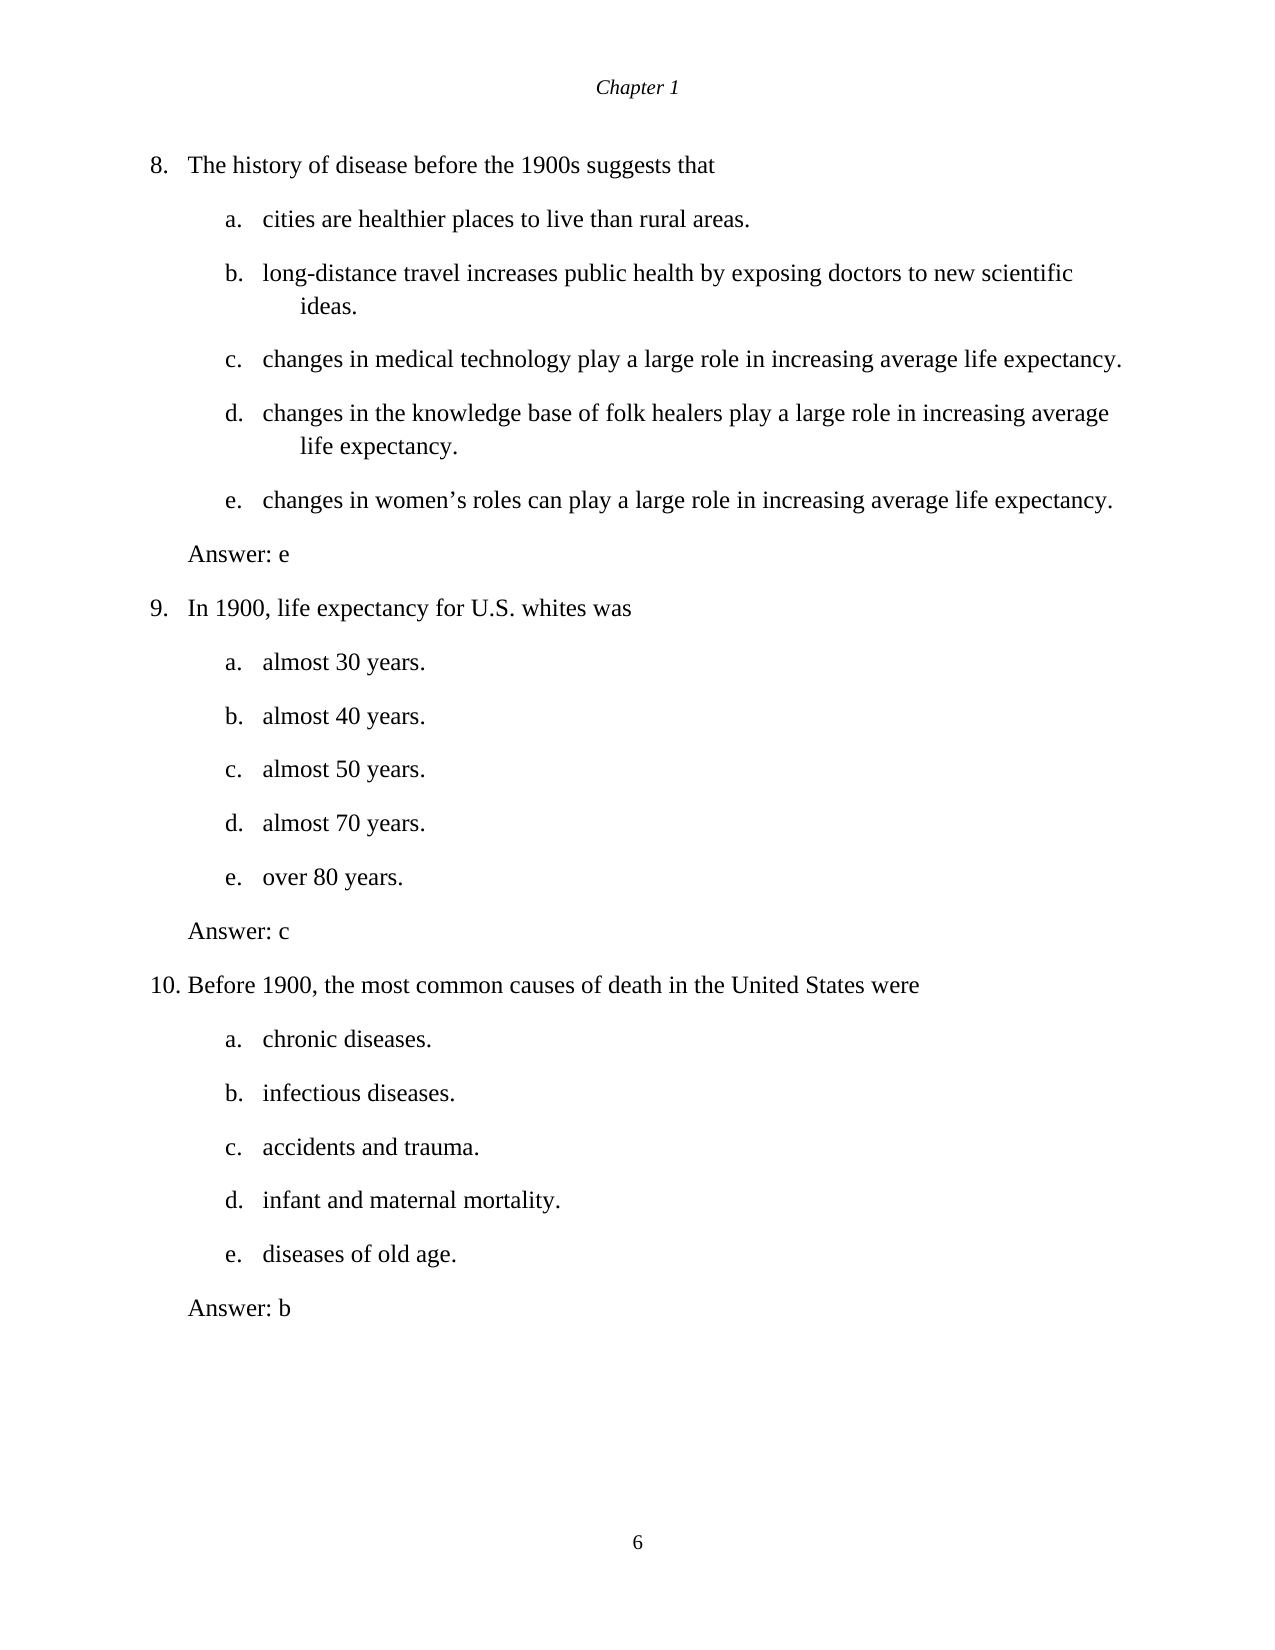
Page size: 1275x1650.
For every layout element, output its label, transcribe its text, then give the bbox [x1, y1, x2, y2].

list e. diseases of old age. [225, 1239, 1125, 1268]
list e. changes in women’s roles can play a large role in increasing average life expectancy. [225, 485, 1125, 514]
list c. almost 50 years. [225, 754, 1125, 783]
list a. almost 30 years. [225, 647, 1125, 676]
text In 1900, life expectancy for U.S. whites was [150, 593, 1125, 622]
text Answer: e [187, 539, 1125, 568]
list a. chronic diseases. [225, 1024, 1125, 1053]
list b. long-distance travel increases public health by exposing doctors to new scientific ideas. [225, 258, 1125, 319]
text The history of disease before the 1900s suggests that [150, 150, 1125, 179]
text Answer: c [187, 916, 1125, 945]
list d. almost 70 years. [225, 808, 1125, 837]
list a. cities are healthier places to live than rural areas. [225, 204, 1125, 233]
list e. over 80 years. [225, 862, 1125, 891]
list d. changes in the knowledge base of folk healers play a large role in increasing average life expectancy. [225, 398, 1125, 460]
text Answer: b [187, 1293, 1125, 1322]
list b. almost 40 years. [225, 701, 1125, 729]
text Before 1900, the most common causes of death in the United States were [150, 970, 1125, 999]
list b. infectious diseases. [225, 1078, 1125, 1106]
list c. changes in medical technology play a large role in increasing average life expectancy. [225, 344, 1125, 373]
list c. accidents and trauma. [225, 1132, 1125, 1160]
list d. infant and maternal mortality. [225, 1185, 1125, 1214]
